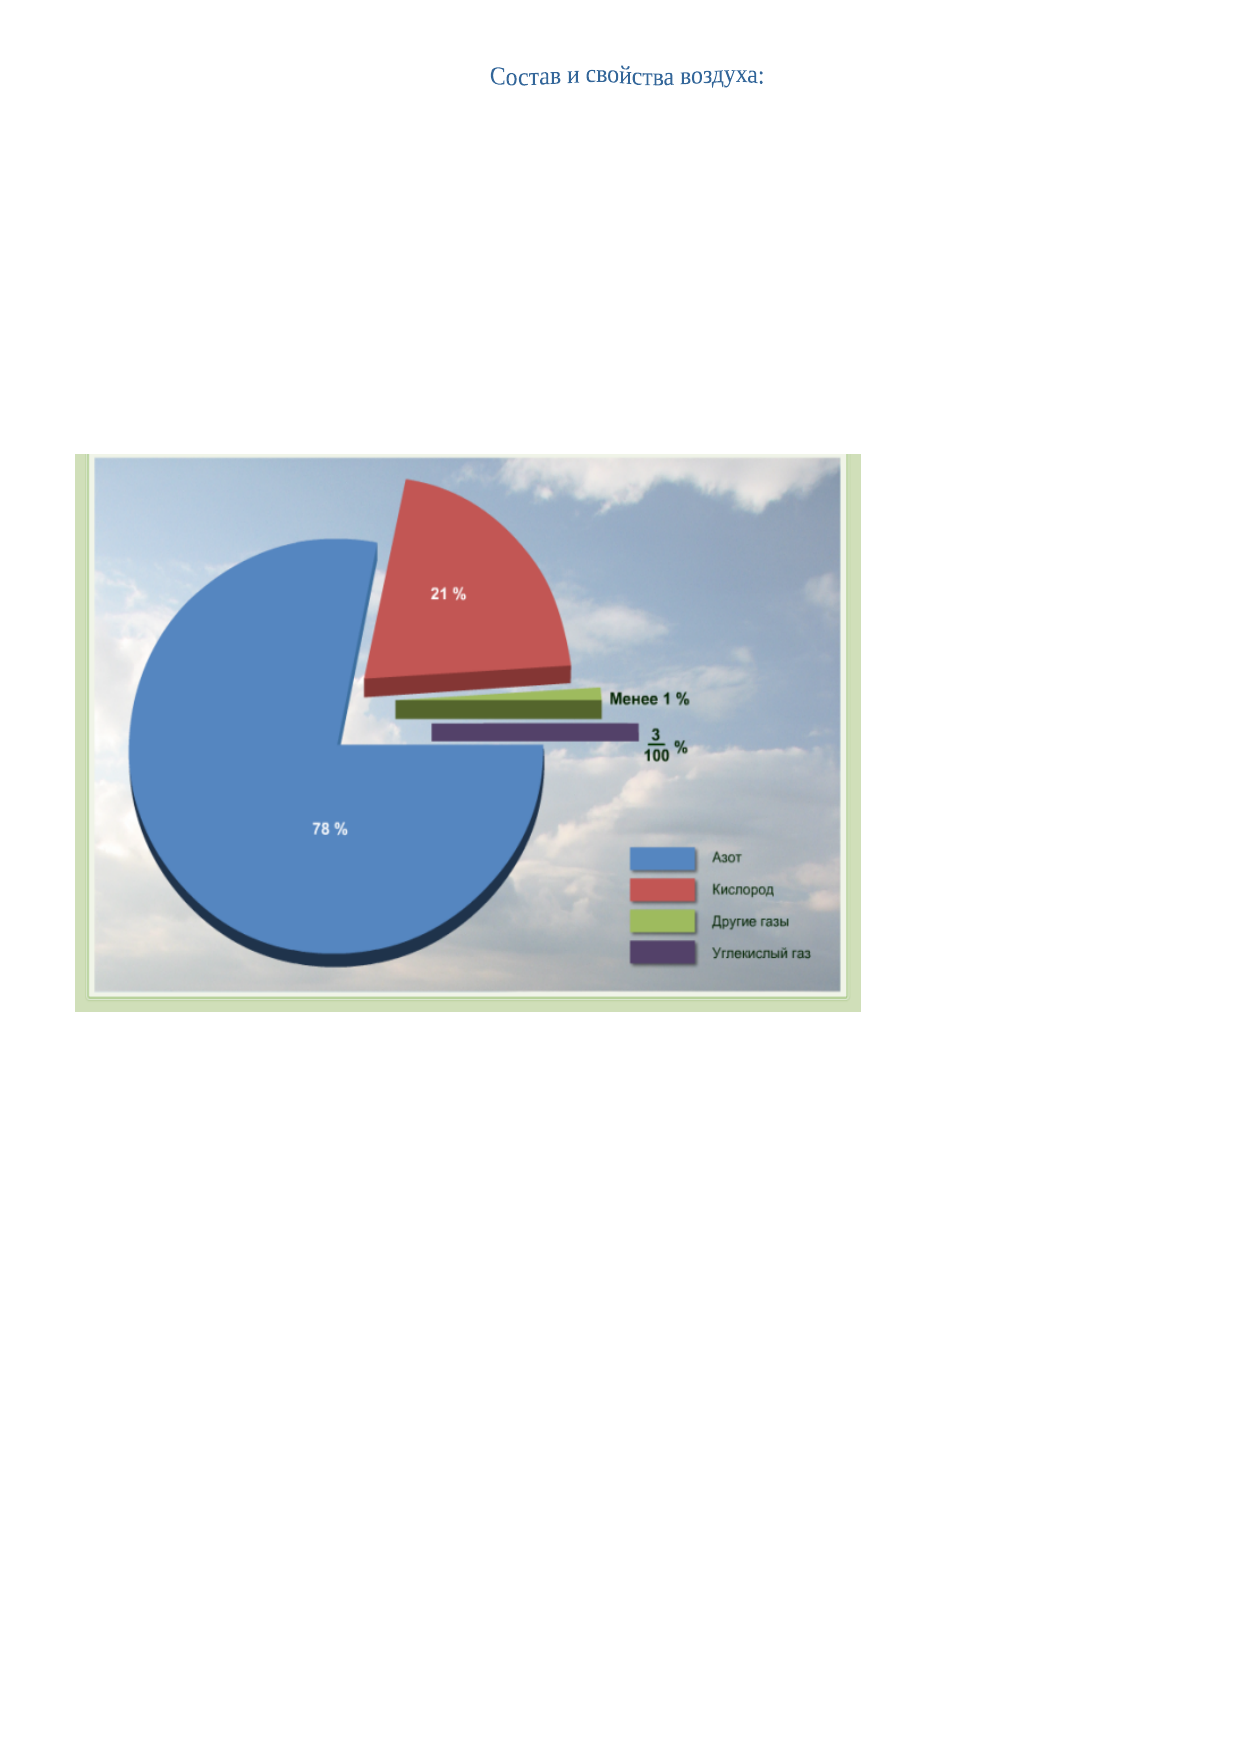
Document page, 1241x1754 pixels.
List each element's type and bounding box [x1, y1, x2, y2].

picture [75, 454, 861, 1012]
